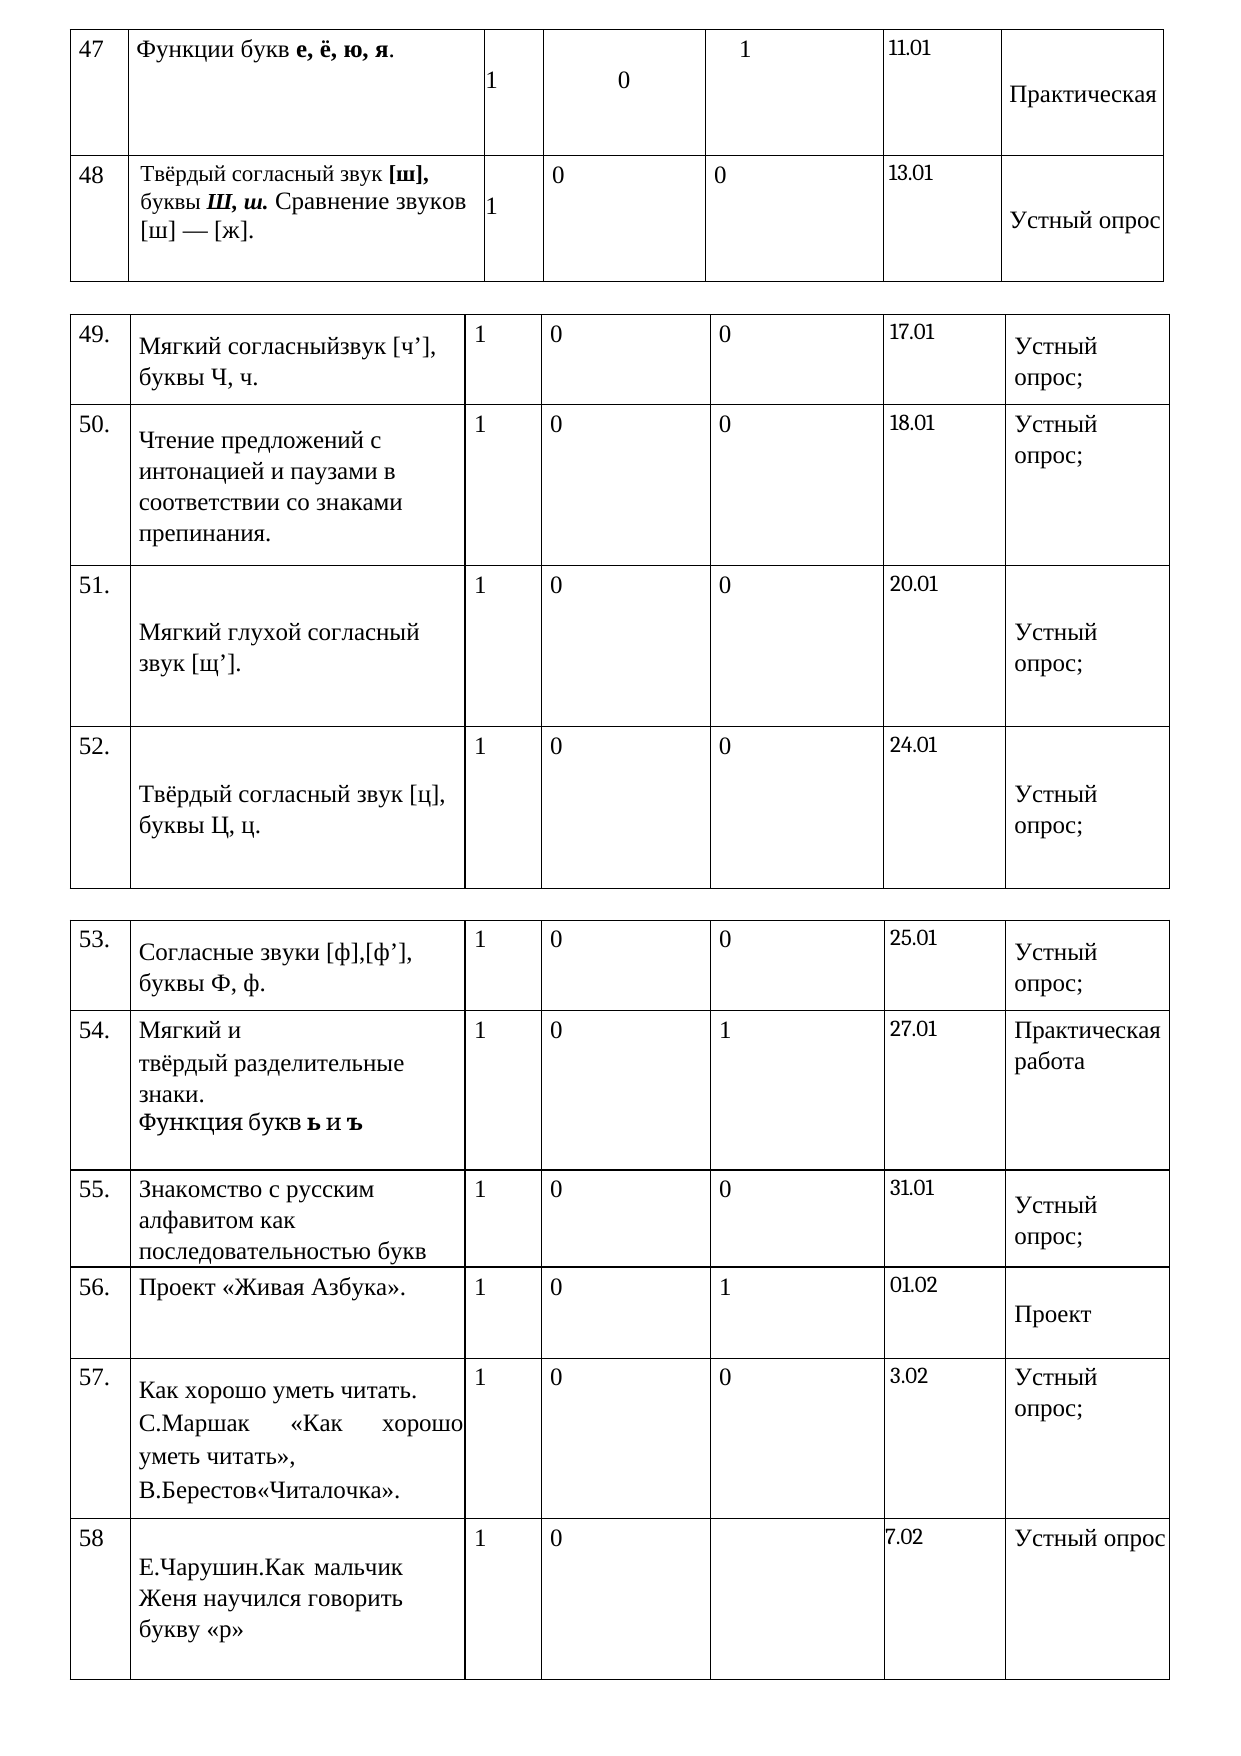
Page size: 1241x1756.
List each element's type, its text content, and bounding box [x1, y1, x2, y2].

table_cell Чтение предложений с интонацией и паузами в соответствии со знаками препинания. [131, 405, 464, 565]
table_cell 1 [466, 727, 541, 887]
table_cell Устный опрос [1006, 1519, 1169, 1679]
table_cell 1 [711, 1268, 884, 1357]
table_header 0 [544, 30, 705, 155]
table_cell Как хорошо уметь читать. С.Маршак «Как хорошо уметь читать», В.Берестов«Читалочка». [131, 1359, 464, 1518]
table_cell Практическая работа [1006, 1011, 1169, 1169]
table_cell 0 [542, 405, 710, 565]
table_cell 1 [466, 405, 541, 565]
table_header 0 [711, 921, 884, 1010]
table_cell 52. [71, 727, 130, 887]
table_cell Устный опрос; [1006, 1171, 1169, 1266]
table_cell 24.01 [884, 727, 1005, 887]
table_cell 20.01 [884, 566, 1005, 726]
table_cell 55. [71, 1171, 130, 1266]
table_cell Устный опрос; [1006, 566, 1169, 726]
table_cell Проект [1006, 1268, 1169, 1357]
table_cell 1 [485, 156, 543, 281]
table_cell 58 [71, 1519, 130, 1679]
table_cell 7.02 [885, 1519, 1005, 1679]
table_header Функции букв е, ё, ю, я. [129, 30, 484, 155]
table_cell 18.01 [884, 405, 1005, 565]
table_cell 1 [711, 1011, 884, 1169]
table_cell Устный опрос; [1006, 1359, 1169, 1518]
table_header 1 [485, 30, 543, 155]
table_cell Е.Чарушин.Как мальчик Женя научился говорить букву «р» [131, 1519, 464, 1679]
table_cell 57. [71, 1359, 130, 1518]
table_cell 3.02 [885, 1359, 1005, 1518]
table_cell 1 [466, 566, 541, 726]
table_cell 0 [711, 1171, 884, 1266]
table_cell Мягкий глухой согласный звук [щ’]. [131, 566, 464, 726]
table_header Согласные звуки [ф],[ф’], буквы Ф, ф. [131, 921, 464, 1010]
table_header 53. [71, 921, 130, 1010]
table_cell 1 [466, 1519, 541, 1679]
table_cell 0 [542, 1268, 710, 1357]
table_header 0 [711, 315, 883, 404]
table_cell 1 [466, 1268, 541, 1357]
table_cell 0 [711, 566, 883, 726]
table_header Мягкий согласныйзвук [ч’], буквы Ч, ч. [131, 315, 464, 404]
table_header 47 [71, 30, 128, 155]
table_cell 27.01 [885, 1011, 1005, 1169]
table_header 1 [466, 315, 541, 404]
table_cell Мягкий и твёрдый разделительные знаки. Функция букв ь и ъ [131, 1011, 464, 1169]
table_header 1 [706, 30, 883, 155]
table_cell 0 [711, 727, 883, 887]
table_cell 1 [466, 1359, 541, 1518]
table_header 1 [466, 921, 541, 1010]
table_cell 0 [542, 1359, 710, 1518]
table_header Устный опрос; [1006, 315, 1169, 404]
table_cell Проект «Живая Азбука». [131, 1268, 464, 1357]
table_header 25.01 [885, 921, 1005, 1010]
table_header 49. [71, 315, 130, 404]
table_header Практическая [1002, 30, 1163, 155]
table_cell 54. [71, 1011, 130, 1169]
table_cell 01.02 [885, 1268, 1005, 1357]
table_header 0 [542, 315, 710, 404]
table_cell Устный опрос; [1006, 727, 1169, 887]
table_header 17.01 [884, 315, 1005, 404]
table_cell [711, 1519, 884, 1679]
table_cell 0 [544, 156, 705, 281]
table_cell 13.01 [884, 156, 1001, 281]
table_cell 1 [466, 1171, 541, 1266]
table_cell 0 [542, 566, 710, 726]
table_cell Устный опрос; [1006, 405, 1169, 565]
table_cell 31.01 [885, 1171, 1005, 1266]
table_header 11.01 [884, 30, 1001, 155]
table_cell 0 [542, 1011, 710, 1169]
table_header Устный опрос; [1006, 921, 1169, 1010]
table_cell Знакомство с русским алфавитом как последовательностью букв [131, 1171, 464, 1266]
table_cell 50. [71, 405, 130, 565]
table_cell Твёрдый согласный звук [ц], буквы Ц, ц. [131, 727, 464, 887]
table_header 0 [542, 921, 710, 1010]
table_cell 0 [542, 1519, 710, 1679]
table_cell 0 [542, 1171, 710, 1266]
table_cell 0 [711, 405, 883, 565]
table_cell 48 [71, 156, 128, 281]
table_cell 0 [711, 1359, 884, 1518]
table_cell 0 [542, 727, 710, 887]
table_cell 0 [706, 156, 883, 281]
table_cell 56. [71, 1268, 130, 1357]
table_cell Устный опрос [1002, 156, 1163, 281]
table_cell 1 [466, 1011, 541, 1169]
table_cell Твёрдый согласный звук [ш], буквы Ш, ш. Сравнение звуков [ш] — [ж]. [129, 156, 484, 281]
table_cell 51. [71, 566, 130, 726]
